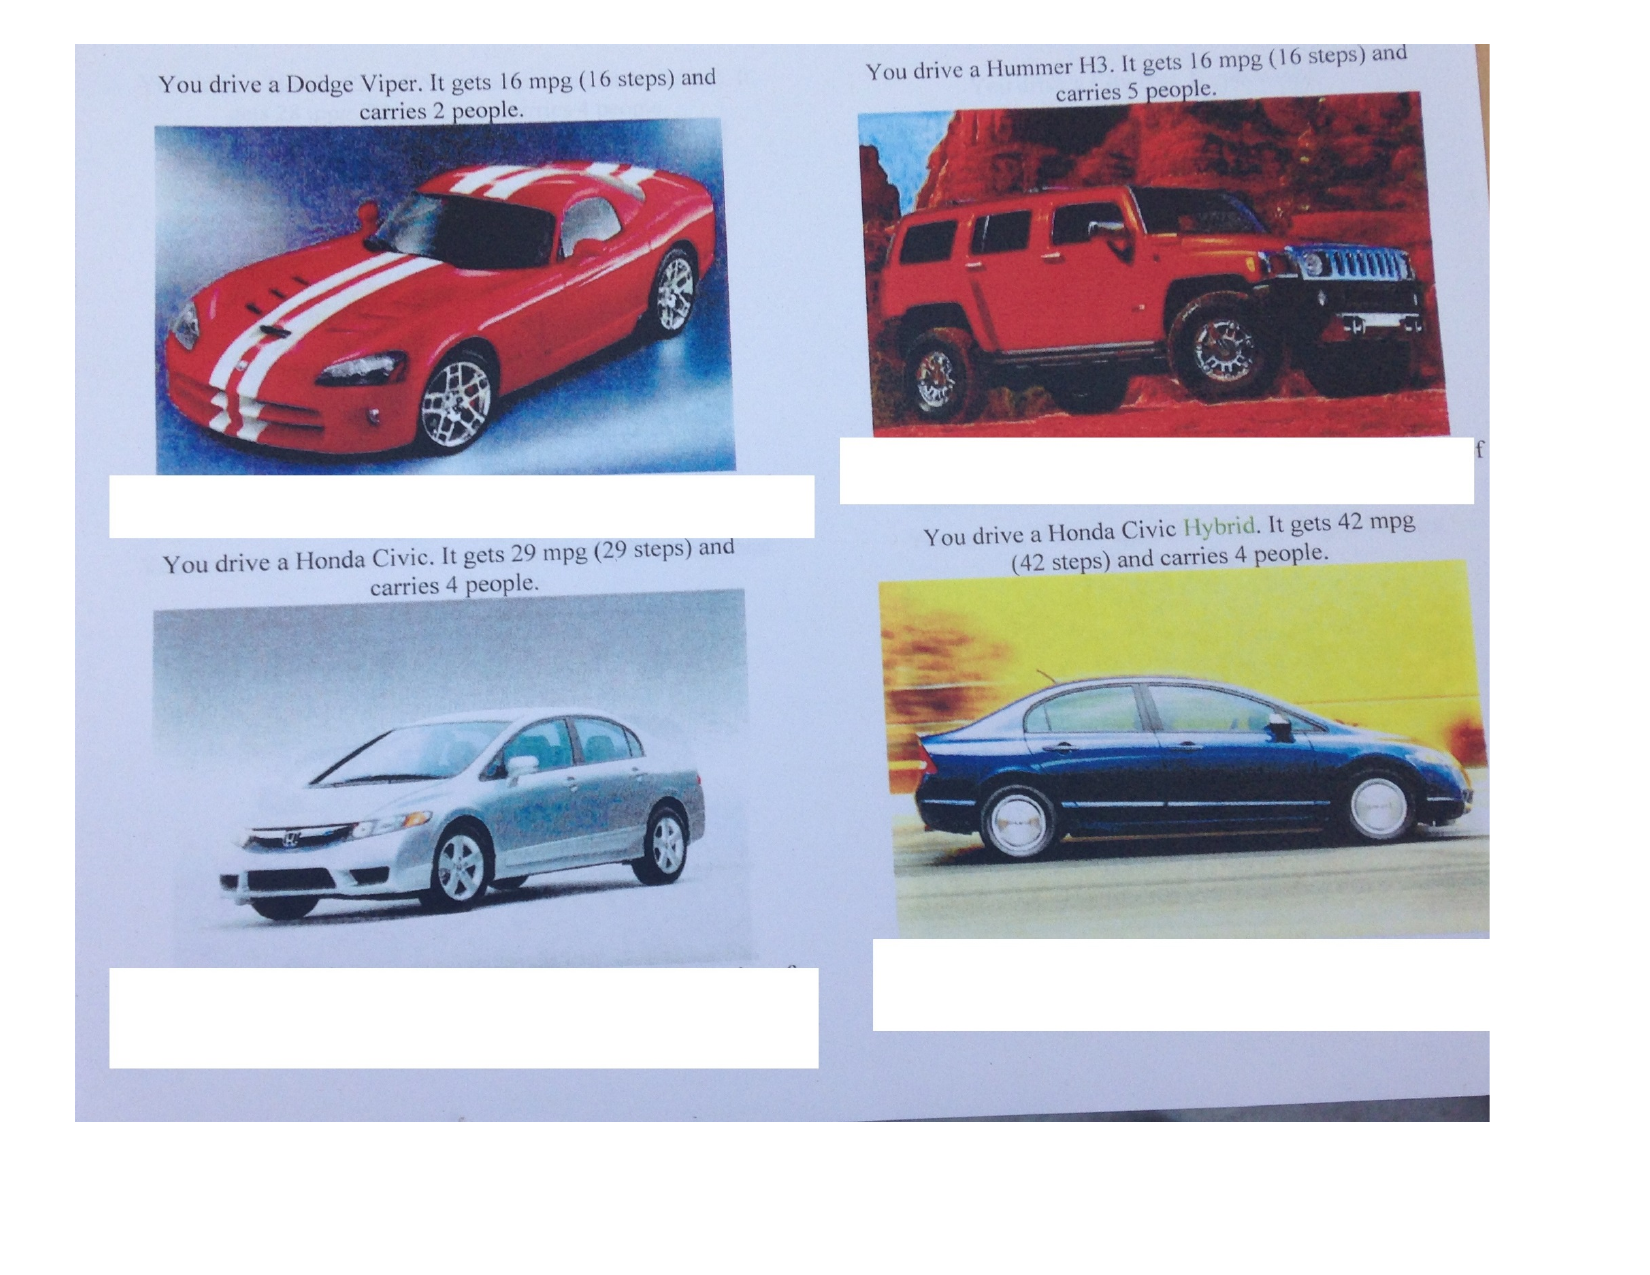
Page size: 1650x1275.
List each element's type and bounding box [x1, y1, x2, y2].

picture [75, 44, 1490, 1122]
